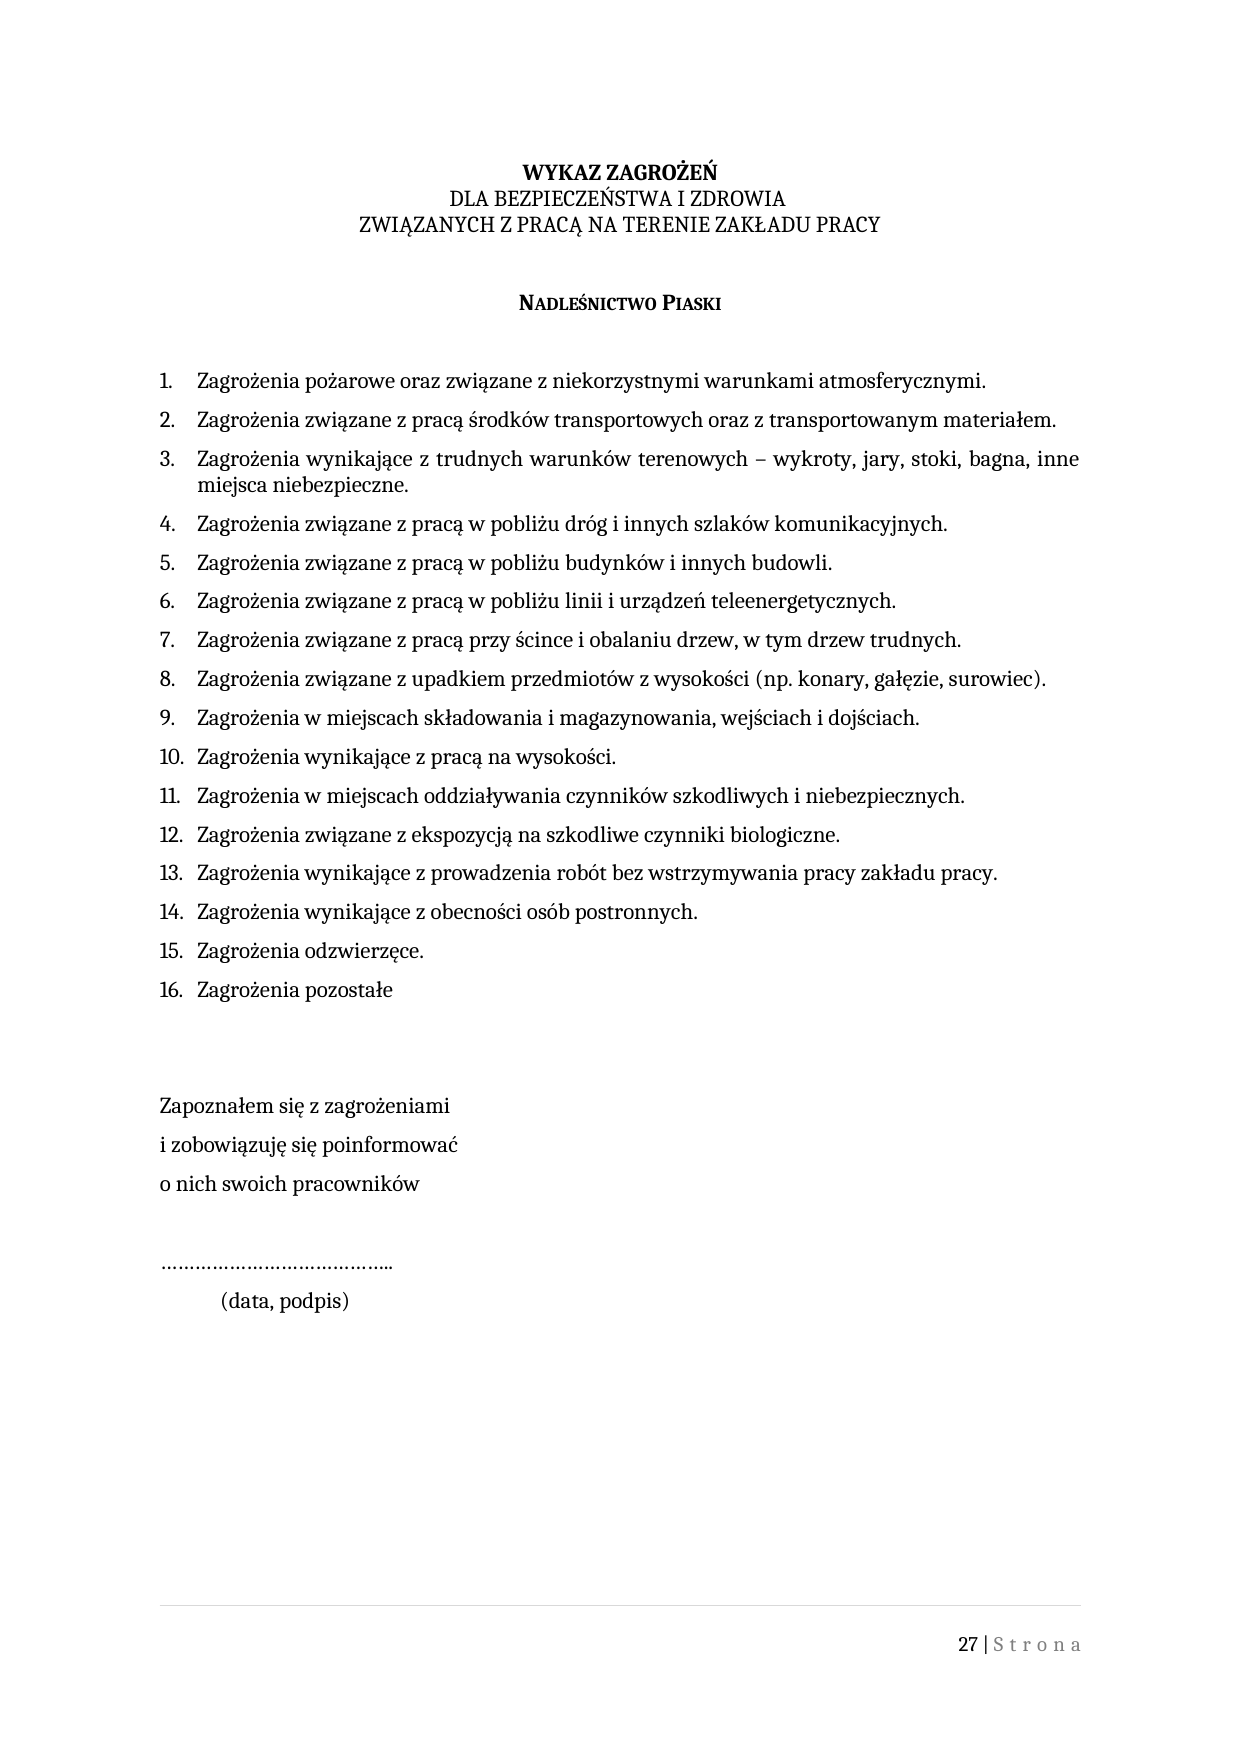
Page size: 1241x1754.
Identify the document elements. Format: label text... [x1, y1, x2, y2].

list Zagrożenia pożarowe oraz związane z niekorzystnymi warunkami atmosferycznymi. [159, 368, 1081, 394]
list Zagrożenia wynikające z pracą na wysokości. [159, 744, 1081, 770]
list Zagrożenia związane z pracą w pobliżu dróg i innych szlaków komunikacyjnych. [159, 511, 1081, 537]
text Nadleśnictwo Piaski [159, 290, 1081, 316]
text Zapoznałem się z zagrożeniami [159, 1093, 1081, 1120]
list Zagrożenia związane z ekspozycją na szkodliwe czynniki biologiczne. [159, 821, 1081, 848]
list Zagrożenia w miejscach składowania i magazynowania, wejściach i dojściach. [159, 705, 1081, 731]
text (data, podpis) [159, 1288, 1081, 1314]
list Zagrożenia związane z pracą przy ścince i obalaniu drzew, w tym drzew trudnych. [159, 627, 1081, 653]
list Zagrożenia wynikające z trudnych warunków terenowych – wykroty, jary, stoki, bagna, inne miejsca niebezpieczne. [159, 445, 1081, 498]
list Zagrożenia odzwierzęce. [159, 938, 1081, 964]
list Zagrożenia w miejscach oddziaływania czynników szkodliwych i niebezpiecznych. [159, 782, 1081, 809]
text ………………………………….. [159, 1249, 1081, 1275]
text o nich swoich pracowników [159, 1171, 1081, 1197]
text WYKAZ ZAGROŻEŃ DLA BEZPIECZEŃSTWA I ZDROWIA ZWIĄZANYCH Z PRACĄ NA TERENIE ZAKŁADU PRACY [159, 159, 1081, 238]
list Zagrożenia związane z pracą w pobliżu linii i urządzeń teleenergetycznych. [159, 588, 1081, 614]
list Zagrożenia wynikające z prowadzenia robót bez wstrzymywania pracy zakładu pracy. [159, 860, 1081, 887]
list Zagrożenia pozostałe [159, 977, 1081, 1003]
list Zagrożenia związane z upadkiem przedmiotów z wysokości (np. konary, gałęzie, surowiec). [159, 666, 1081, 692]
text i zobowiązuję się poinformować [159, 1132, 1081, 1158]
list Zagrożenia związane z pracą w pobliżu budynków i innych budowli. [159, 549, 1081, 576]
list Zagrożenia wynikające z obecności osób postronnych. [159, 899, 1081, 925]
list Zagrożenia związane z pracą środków transportowych oraz z transportowanym materiałem. [159, 406, 1081, 433]
